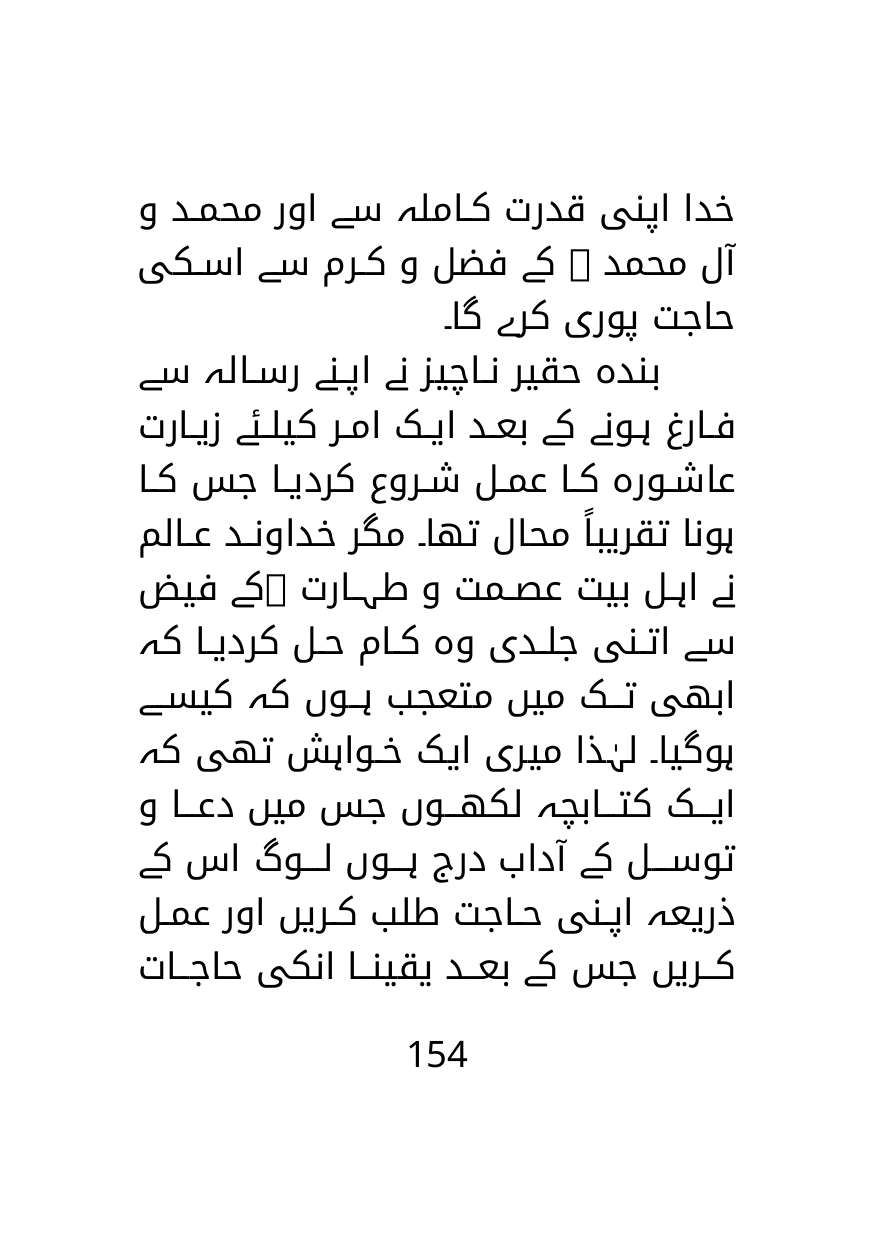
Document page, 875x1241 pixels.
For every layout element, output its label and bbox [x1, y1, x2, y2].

text [138, 178, 736, 341]
text [138, 341, 736, 991]
